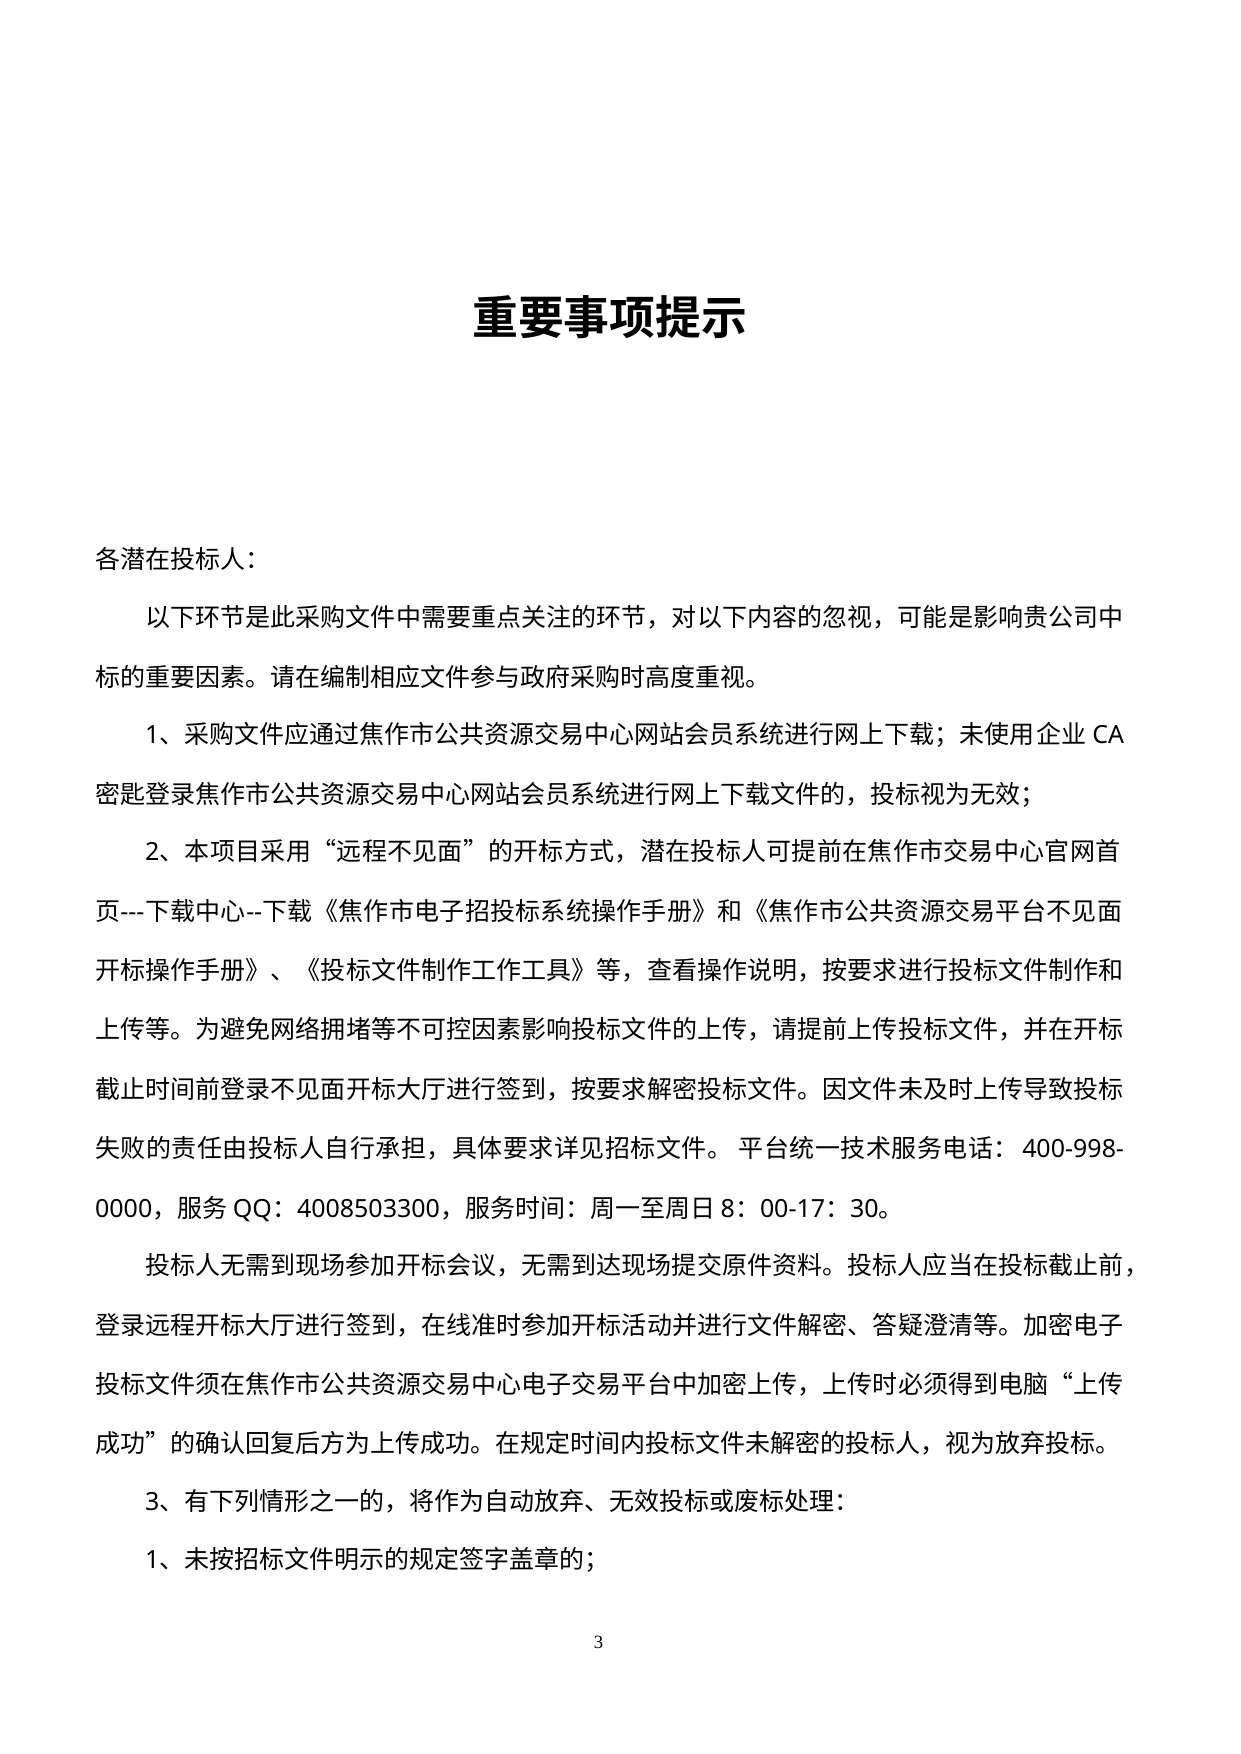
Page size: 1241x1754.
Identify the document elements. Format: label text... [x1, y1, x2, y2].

list 有下列情形之一的，将作为自动放弃、无效投标或废标处理： [95, 1480, 1124, 1519]
text 以下环节是此采购文件中需要重点关注的环节，对以下内容的忽视，可能是影响贵公司中标的重要因素。请在编制相应文件参与政府采购时高度重视。 [95, 596, 1124, 695]
text 1、采购文件应通过焦作市公共资源交易中心网站会员系统进行网上下载；未使用企业 CA 密匙登录焦作市公共资源交易中心网站会员系统进行网上下载文件的，投标视为无效； [95, 713, 1124, 812]
text 投标人无需到现场参加开标会议，无需到达现场提交原件资料。投标人应当在投标截止前，登录远程开标大厅进行签到，在线准时参加开标活动并进行文件解密、答疑澄清等。加密电子投标文件须在焦作市公共资源交易中心电子交易平台中加密上传，上传时必须得到电脑“上传成功”的确认回复后方为上传成功。在规定时间内投标文件未解密的投标人，视为放弃投标。 [95, 1244, 1124, 1462]
text 各潜在投标人： [95, 538, 1124, 578]
text 1、未按招标文件明示的规定签字盖章的； [95, 1538, 1124, 1577]
subtitle 重要事项提示 [95, 274, 1124, 354]
text 2、本项目采用“远程不见面”的开标方式，潜在投标人可提前在焦作市交易中心官网首页---下载中心--下载《焦作市电子招投标系统操作手册》和《焦作市公共资源交易平台不见面开标操作手册》、《投标文件制作工作工具》等，查看操作说明，按要求进行投标文件制作和上传等。为避免网络拥堵等不可控因素影响投标文件的上传，请提前上传投标文件，并在开标截止时间前登录不见面开标大厅进行签到，按要求解密投标文件。因文件未及时上传导致投标失败的责任由投标人自行承担，具体要求详见招标文件。 平台统一技术服务电话：400-998-0000，服务 QQ：4008503300，服务时间：周一至周日 8：00-17：30。 [95, 830, 1124, 1226]
